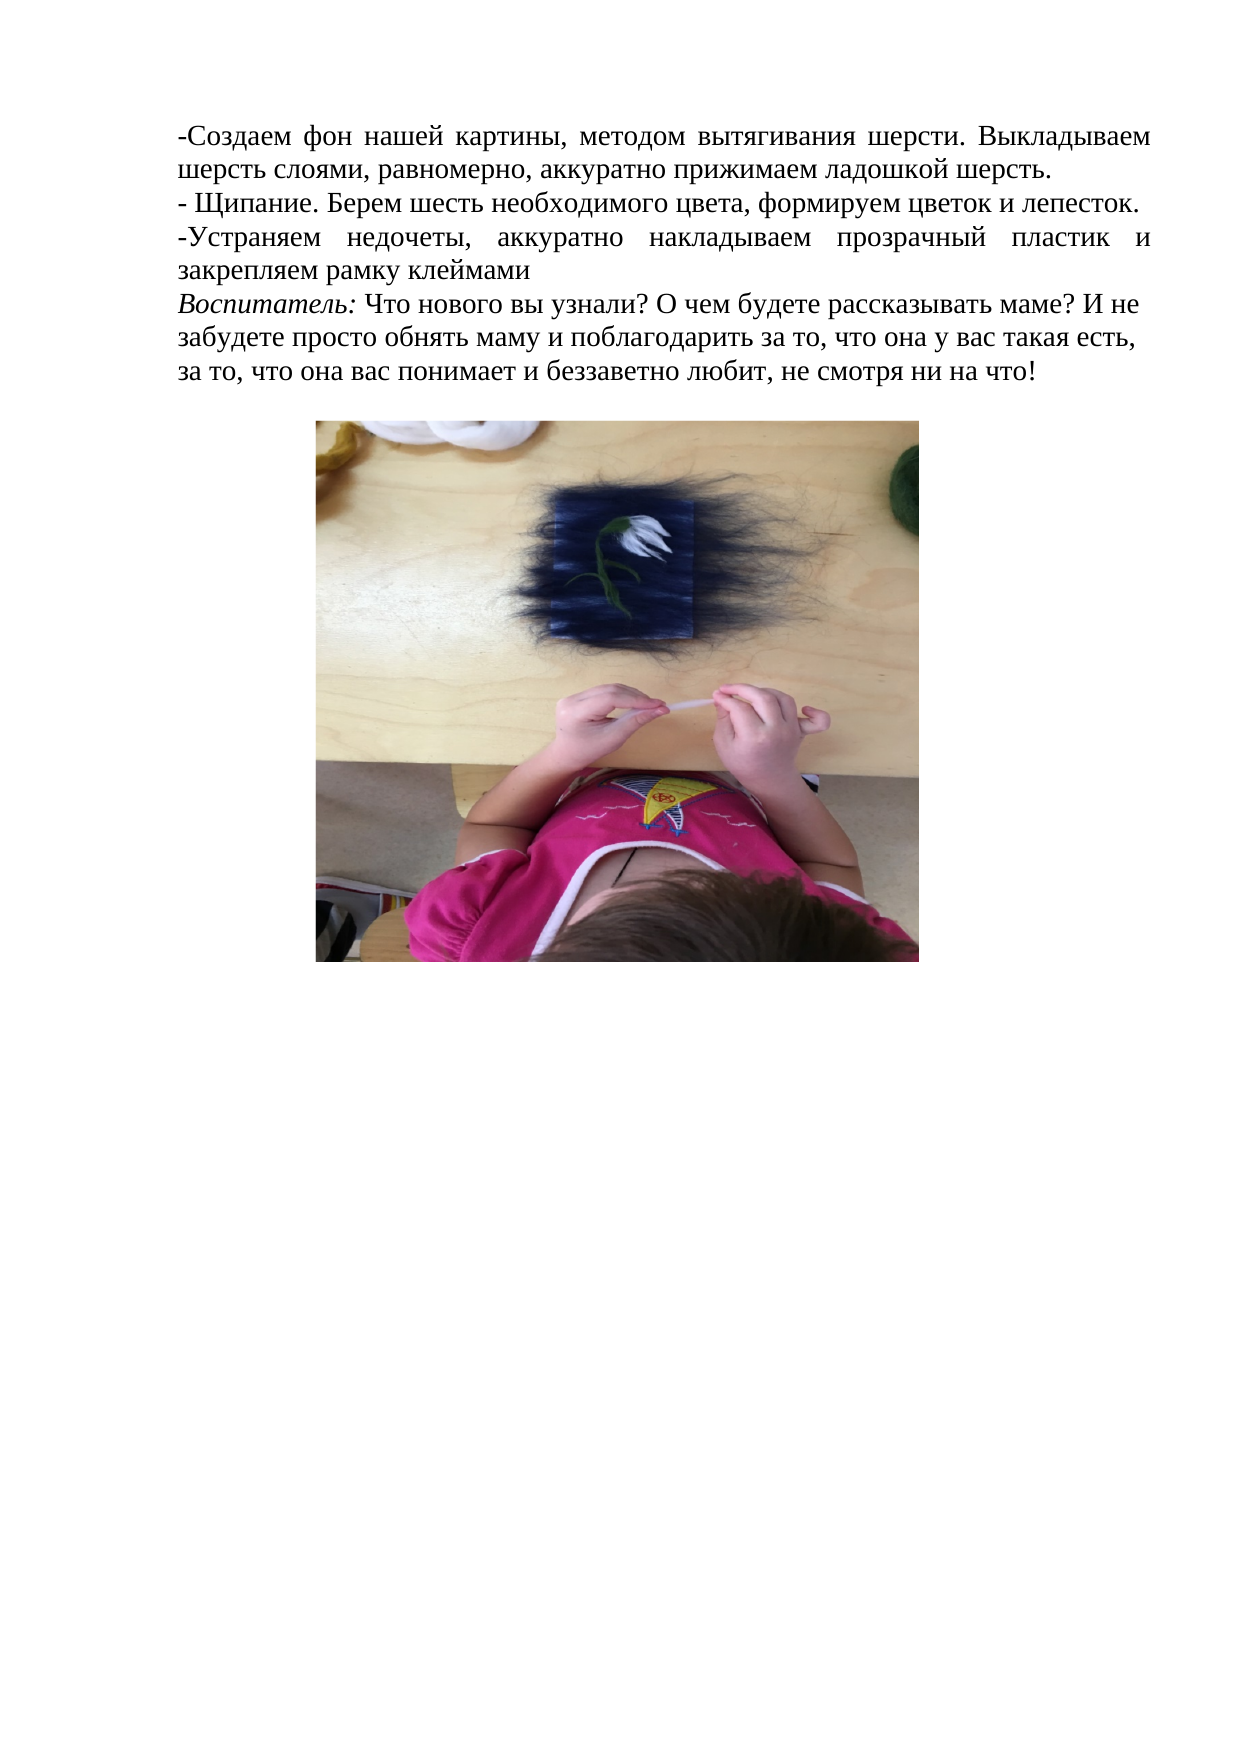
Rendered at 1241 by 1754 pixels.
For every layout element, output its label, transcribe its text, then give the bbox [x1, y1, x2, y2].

text - Щипание. Берем шесть необходимого цвета, формируем цветок и лепесток. [177, 185, 1152, 219]
text -Создаем фон нашей картины, методом вытягивания шерсти. Выкладываем шерсть слоями, равномерно, аккуратно прижимаем ладошкой шерсть. [177, 118, 1152, 185]
text -Устраняем недочеты, аккуратно накладываем прозрачный пластик и закрепляем рамку клеймами [177, 219, 1152, 286]
text Воспитатель: Что нового вы узнали? О чем будете рассказывать маме? И не забудете просто обнять маму и поблагодарить за то, что она у вас такая есть, за то, что она вас понимает и беззаветно любит, не смотря ни на что! [177, 286, 1152, 386]
picture [316, 421, 918, 962]
